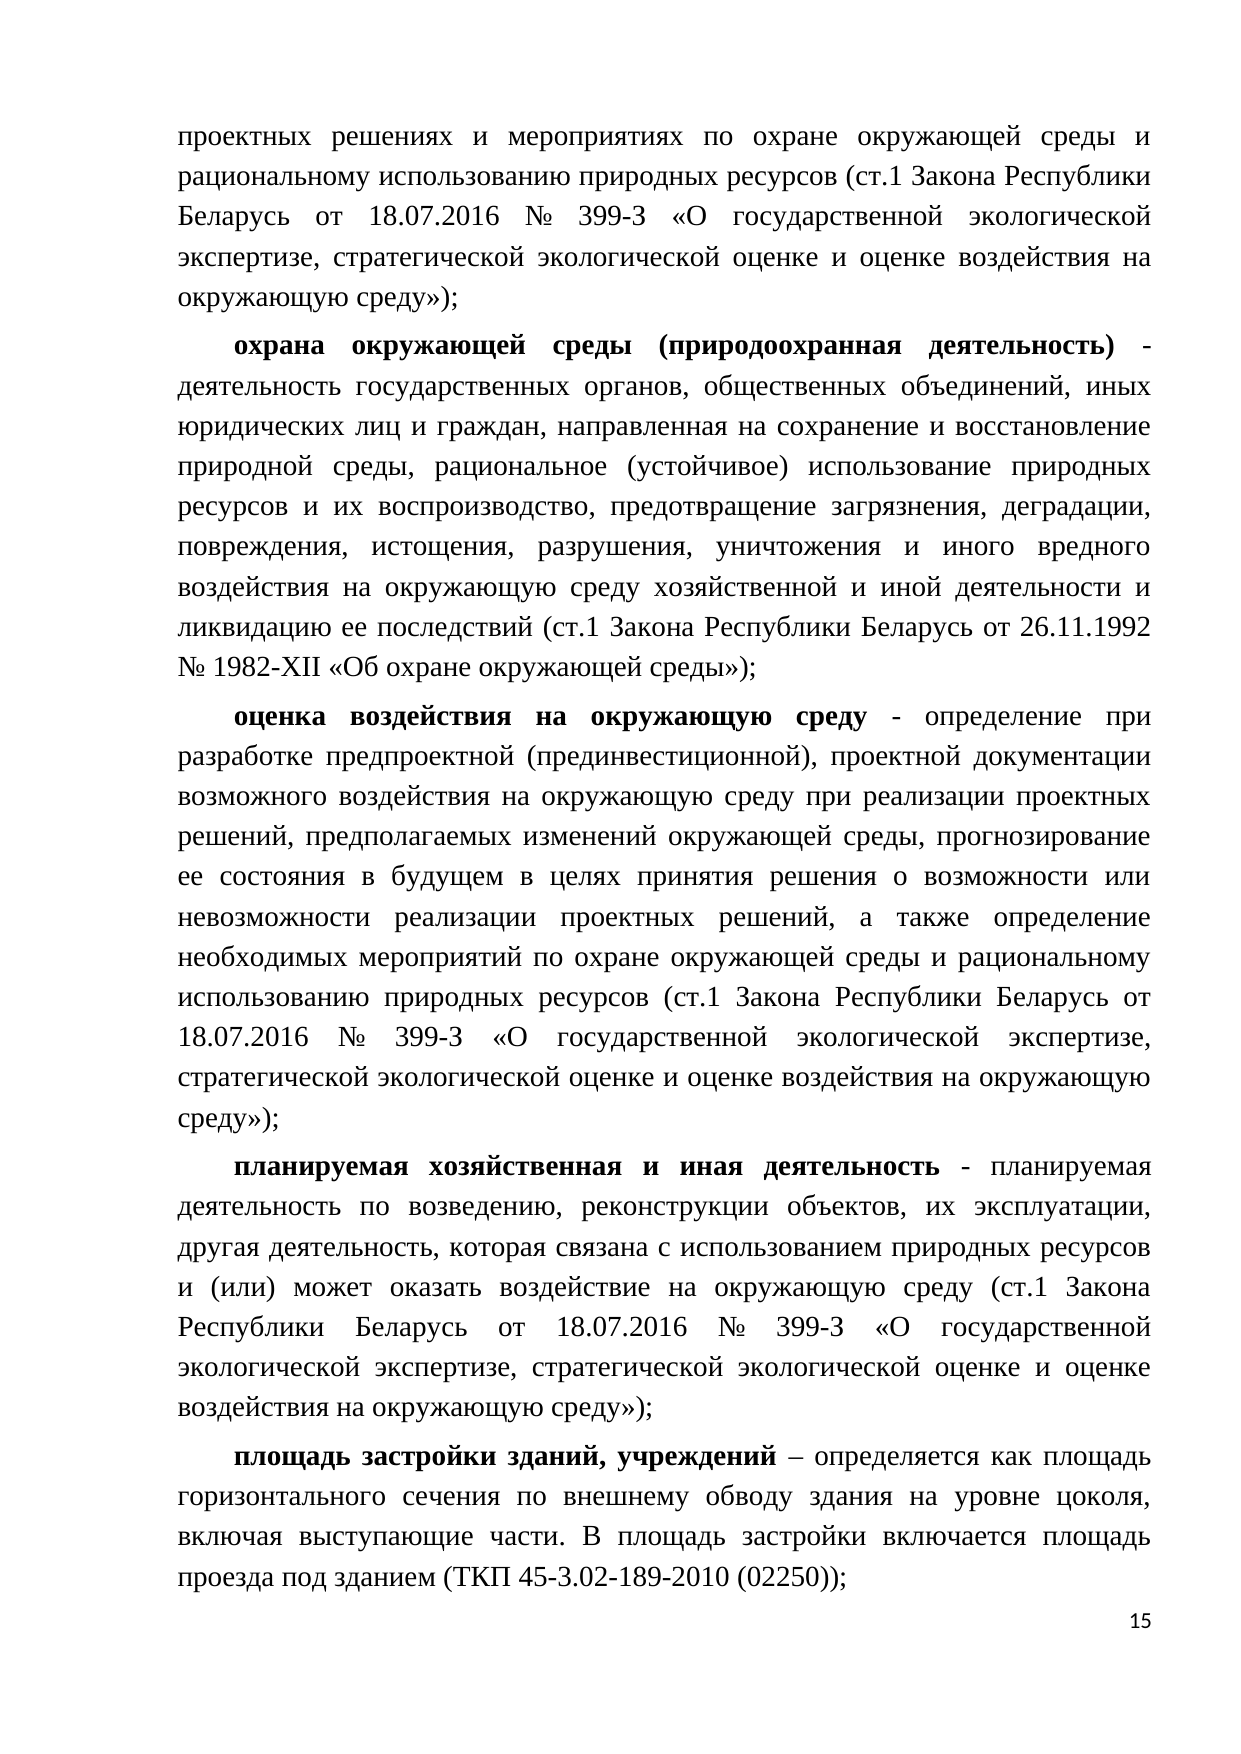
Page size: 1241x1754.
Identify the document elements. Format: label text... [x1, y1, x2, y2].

text охрана окружающей среды (природоохранная деятельность) - деятельность государственных органов, общественных объединений, иных юридических лиц и граждан, направленная на сохранение и восстановление природной среды, рациональное (устойчивое) использование природных ресурсов и их воспроизводство, предотвращение загрязнения, деградации, повреждения, истощения, разрушения, уничтожения и иного вредного воздействия на окружающую среду хозяйственной и иной деятельности и ликвидацию ее последствий (ст.1 Закона Республики Беларусь от 26.11.1992 № 1982-XII «Об охране окружающей среды»); [177, 327, 1152, 683]
text оценка воздействия на окружающую среду - определение при разработке предпроектной (прединвестиционной), проектной документации возможного воздействия на окружающую среду при реализации проектных решений, предполагаемых изменений окружающей среды, прогнозирование ее состояния в будущем в целях принятия решения о возможности или невозможности реализации проектных решений, а также определение необходимых мероприятий по охране окружающей среды и рациональному использованию природных ресурсов (ст.1 Закона Республики Беларусь от 18.07.2016 № 399-З «О государственной экологической экспертизе, стратегической экологической оценке и оценке воздействия на окружающую среду»); [177, 698, 1152, 1133]
text планируемая хозяйственная и иная деятельность - планируемая деятельность по возведению, реконструкции объектов, их эксплуатации, другая деятельность, которая связана с использованием природных ресурсов и (или) может оказать воздействие на окружающую среду (ст.1 Закона Республики Беларусь от 18.07.2016 № 399-З «О государственной экологической экспертизе, стратегической экологической оценке и оценке воздействия на окружающую среду»); [177, 1148, 1152, 1423]
text площадь застройки зданий, учреждений – определяется как площадь горизонтального сечения по внешнему обводу здания на уровне цоколя, включая выступающие части. В площадь застройки включается площадь проезда под зданием (ТКП 45-3.02-189-2010 (02250)); [177, 1438, 1152, 1592]
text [177, 118, 1152, 312]
